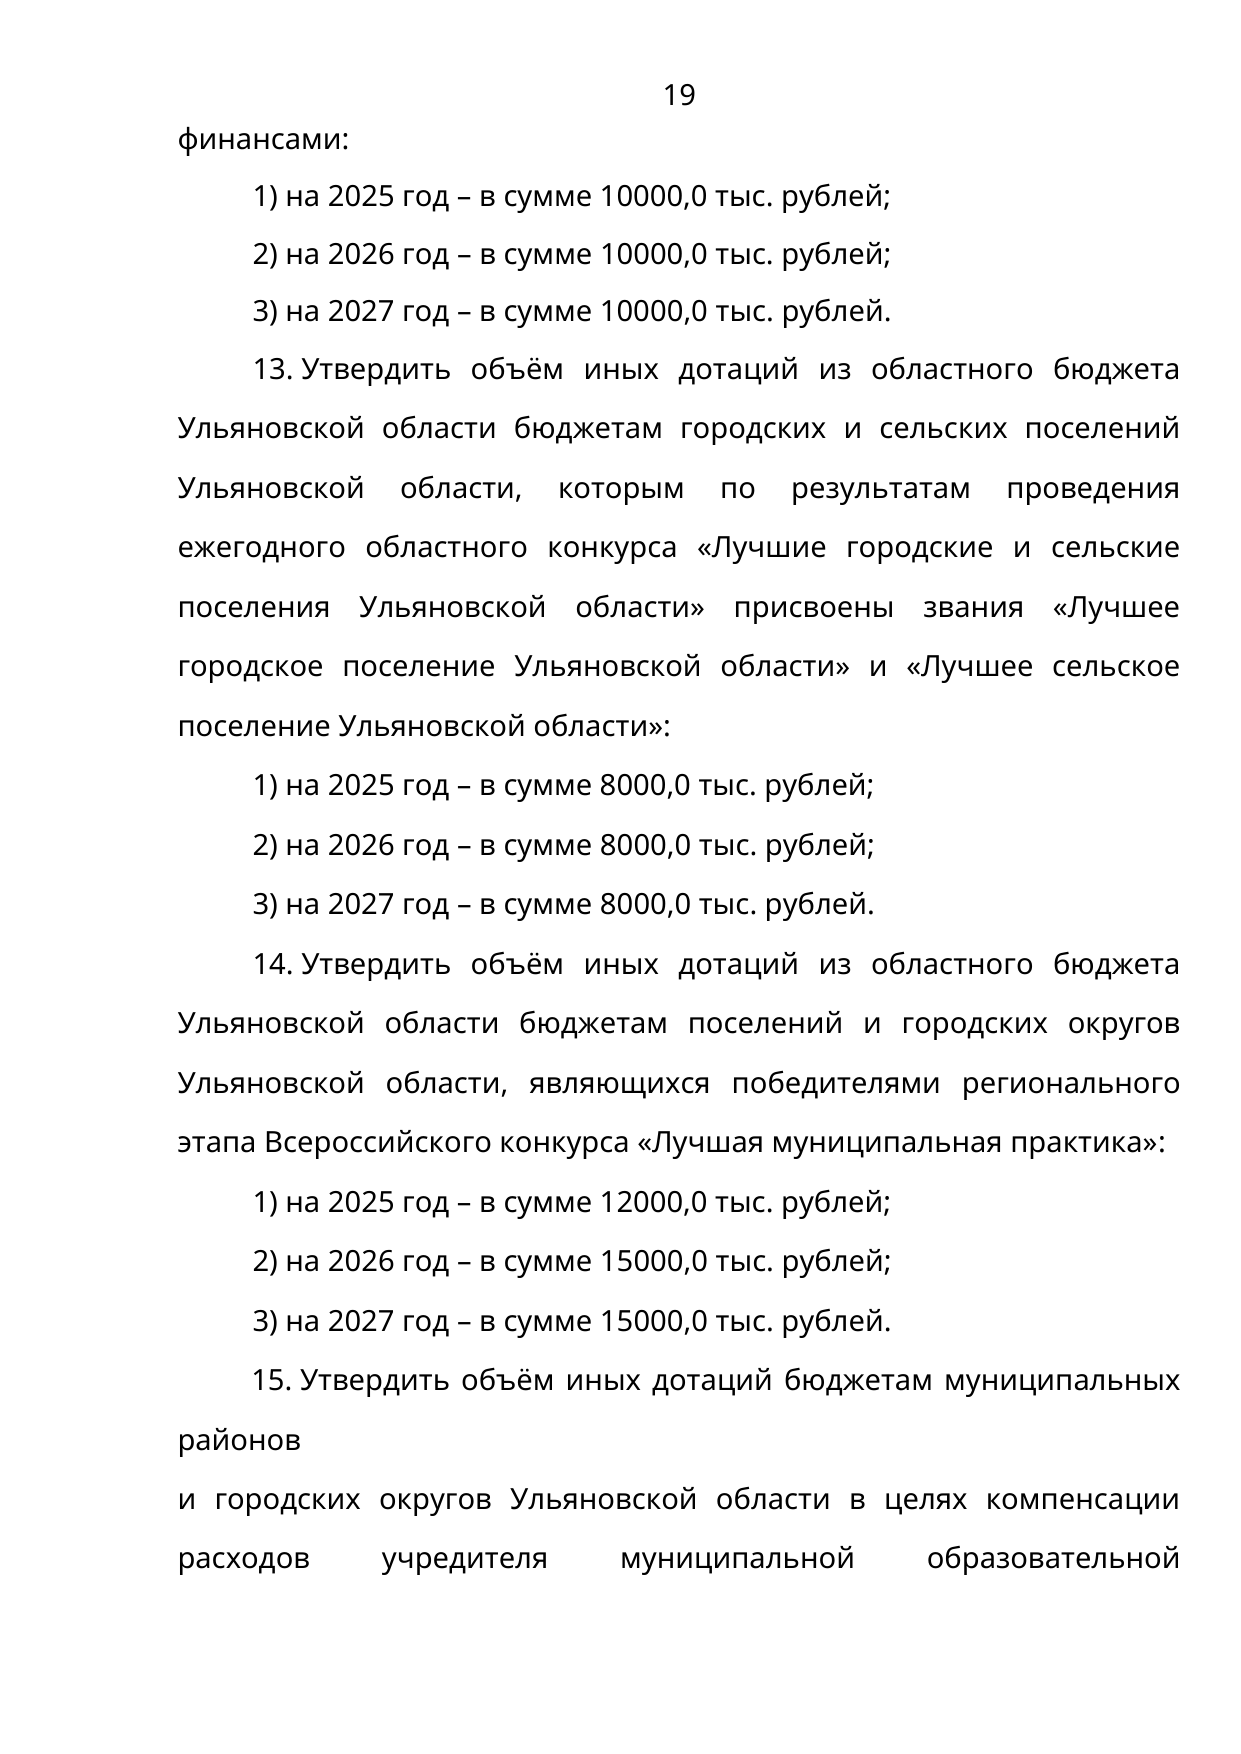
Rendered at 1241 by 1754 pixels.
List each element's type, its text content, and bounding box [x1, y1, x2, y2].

title 1) на 2025 год – в сумме 10000,0 тыс. рублей; [177, 176, 1181, 215]
title 2) на 2026 год – в сумме 15000,0 тыс. рублей; [177, 1240, 1181, 1280]
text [177, 1359, 1181, 1577]
title 13. Утвердить объём иных дотаций из областного бюджета Ульяновской области бюджетам городских и сельских поселений Ульяновской области, которым по результатам проведения ежегодного областного конкурса «Лучшие городские и сельские поселения Ульяновской области» присвоены звания «Лучшее городское поселение Ульяновской области» и «Лучшее сельское поселение Ульяновской области»: [177, 348, 1181, 745]
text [177, 118, 1181, 158]
title 3) на 2027 год – в сумме 15000,0 тыс. рублей. [177, 1300, 1181, 1339]
title 2) на 2026 год – в сумме 10000,0 тыс. рублей; [177, 233, 1181, 273]
title 3) на 2027 год – в сумме 10000,0 тыс. рублей. [177, 291, 1181, 330]
title 14. Утвердить объём иных дотаций из областного бюджета Ульяновской области бюджетам поселений и городских округов Ульяновской области, являющихся победителями регионального этапа Всероссийского конкурса «Лучшая муниципальная практика»: [177, 943, 1181, 1161]
title 2) на 2026 год – в сумме 8000,0 тыс. рублей; [177, 824, 1181, 864]
title 3) на 2027 год – в сумме 8000,0 тыс. рублей. [177, 883, 1181, 923]
title 1) на 2025 год – в сумме 8000,0 тыс. рублей; [177, 764, 1181, 804]
title 1) на 2025 год – в сумме 12000,0 тыс. рублей; [177, 1181, 1181, 1221]
